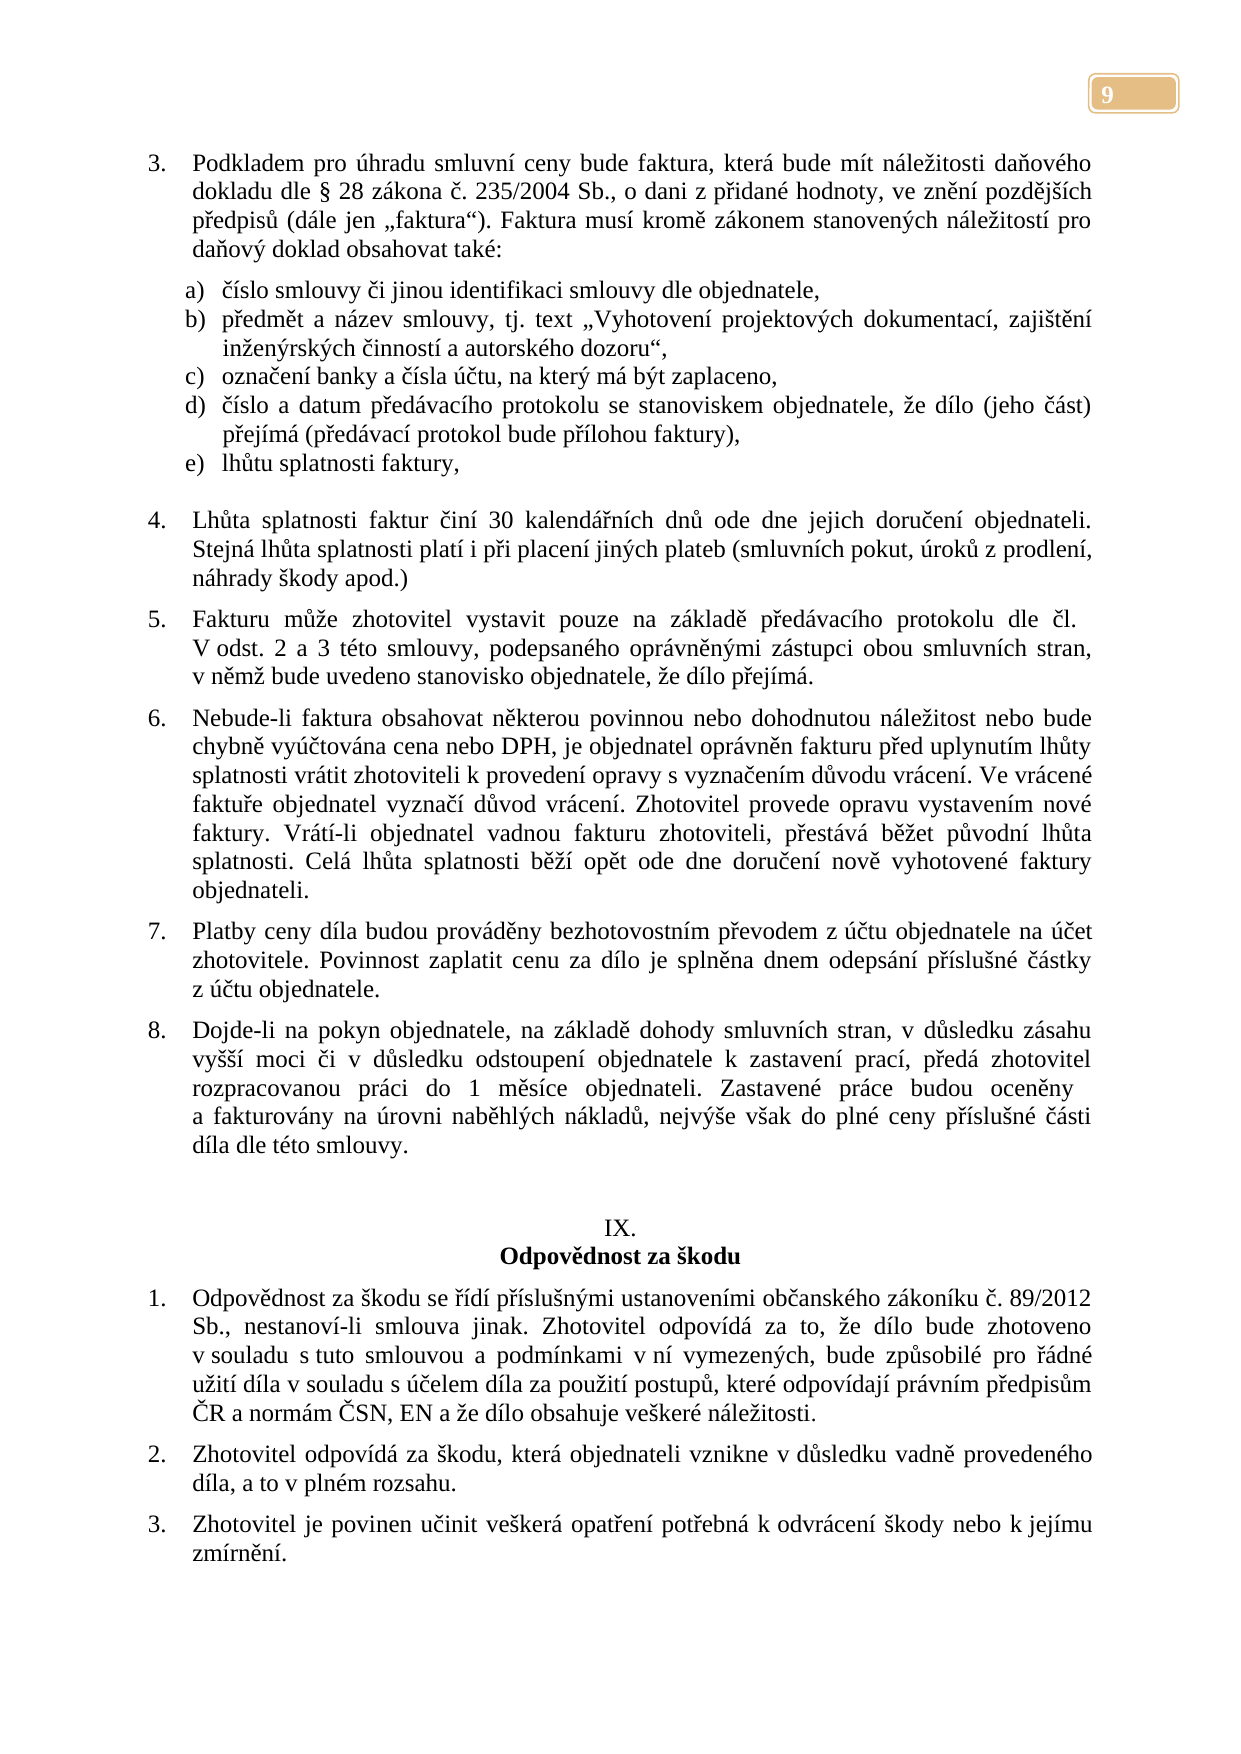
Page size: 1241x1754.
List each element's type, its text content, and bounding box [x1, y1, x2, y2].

list Zhotovitel je povinen učinit veškerá opatření potřebná k odvrácení škody nebo k jejímu zmírnění. [148, 1509, 1092, 1566]
list Nebude-li faktura obsahovat některou povinnou nebo dohodnutou náležitost nebo bude chybně vyúčtována cena nebo DPH, je objednatel oprávněn fakturu před uplynutím lhůty splatnosti vrátit zhotoviteli k provedení opravy s vyznačením důvodu vrácení. Ve vrácené faktuře objednatel vyznačí důvod vrácení. Zhotovitel provede opravu vystavením nové faktury. Vrátí-li objednatel vadnou fakturu zhotoviteli, přestává běžet původní lhůta splatnosti. Celá lhůta splatnosti běží opět ode dne doručení nově vyhotovené faktury objednateli. [148, 703, 1092, 904]
list Platby ceny díla budou prováděny bezhotovostním převodem z účtu objednatele na účet zhotovitele. Povinnost zaplatit cenu za dílo je splněna dnem odepsání příslušné částky z účtu objednatele. [148, 916, 1092, 1003]
text Odpovědnost za škodu [148, 1241, 1092, 1270]
list číslo a datum předávacího protokolu se stanoviskem objednatele, že dílo (jeho část) přejímá (předávací protokol bude přílohou faktury), [185, 390, 1092, 448]
list Zhotovitel odpovídá za škodu, která objednateli vznikne v důsledku vadně provedeného díla, a to v plném rozsahu. [148, 1439, 1092, 1496]
list označení banky a čísla účtu, na který má být zaplaceno, [185, 361, 1092, 390]
list číslo smlouvy či jinou identifikaci smlouvy dle objednatele, [185, 275, 1092, 304]
list Dojde-li na pokyn objednatele, na základě dohody smluvních stran, v důsledku zásahu vyšší moci či v důsledku odstoupení objednatele k zastavení prací, předá zhotovitel rozpracovanou práci do 1 měsíce objednateli. Zastavené práce budou oceněny a fakturovány na úrovni naběhlých nákladů, nejvýše však do plné ceny příslušné části díla dle této smlouvy. [148, 1015, 1092, 1159]
list Fakturu může zhotovitel vystavit pouze na základě předávacího protokolu dle čl. V odst. 2 a 3 této smlouvy, podepsaného oprávněnými zástupci obou smluvních stran, v němž bude uvedeno stanovisko objednatele, že dílo přejímá. [148, 604, 1092, 690]
list Odpovědnost za škodu se řídí příslušnými ustanoveními občanského zákoníku č. 89/2012 Sb., nestanoví-li smlouva jinak. Zhotovitel odpovídá za to, že dílo bude zhotoveno v souladu s tuto smlouvou a podmínkami v ní vymezených, bude způsobilé pro řádné užití díla v souladu s účelem díla za použití postupů, které odpovídají právním předpisům ČR a normám ČSN, EN a že dílo obsahuje veškeré náležitosti. [148, 1283, 1092, 1426]
list lhůtu splatnosti faktury, [185, 448, 1092, 476]
list Lhůta splatnosti faktur činí 30 kalendářních dnů ode dne jejich doručení objednateli. Stejná lhůta splatnosti platí i při placení jiných plateb (smluvních pokut, úroků z prodlení, náhrady škody apod.) [148, 505, 1092, 591]
text IX. [148, 1213, 1092, 1241]
list Podkladem pro úhradu smluvní ceny bude faktura, která bude mít náležitosti daňového dokladu dle § 28 zákona č. 235/2004 Sb., o dani z přidané hodnoty, ve znění pozdějších předpisů (dále jen „faktura“). Faktura musí kromě zákonem stanovených náležitostí pro daňový doklad obsahovat také: [148, 148, 1092, 263]
list předmět a název smlouvy, tj. text „Vyhotovení projektových dokumentací, zajištění inženýrských činností a autorského dozoru“, [185, 304, 1092, 361]
